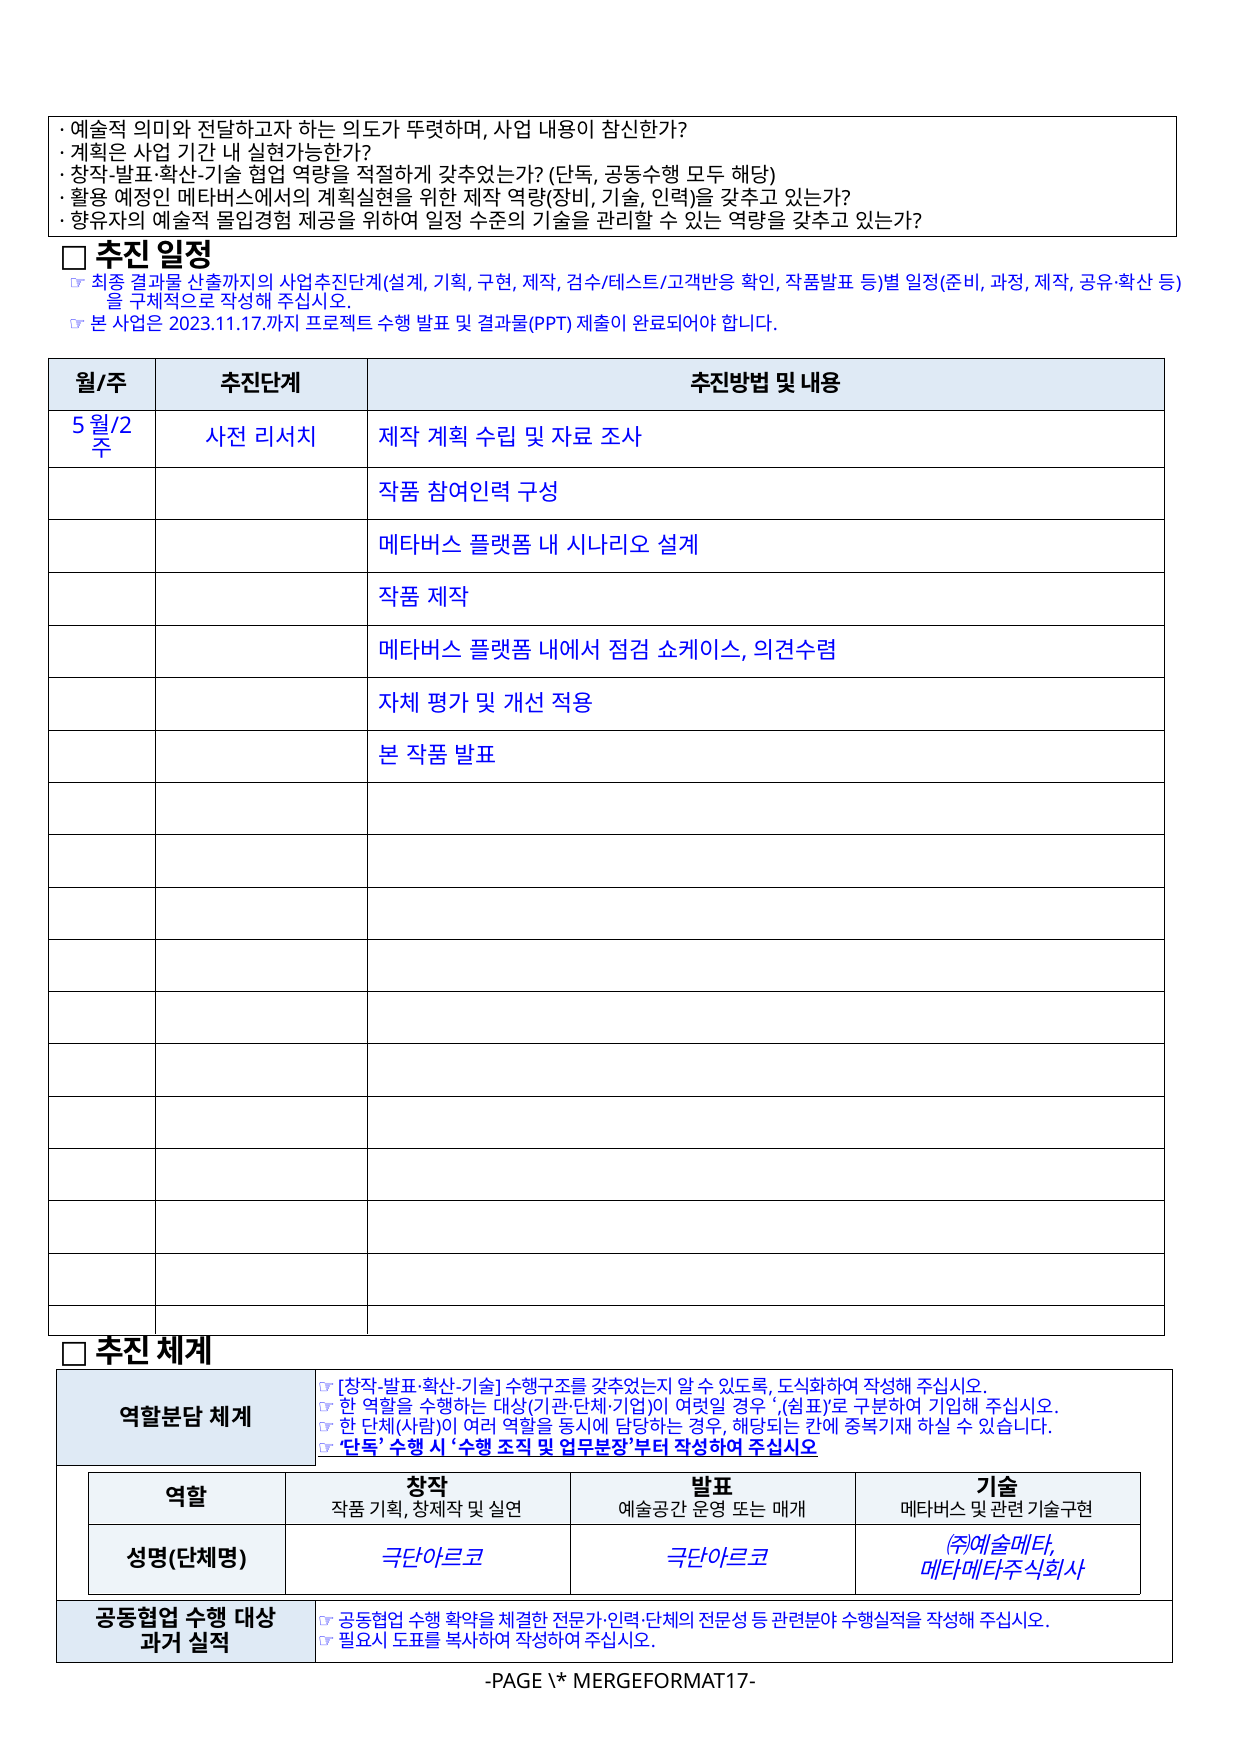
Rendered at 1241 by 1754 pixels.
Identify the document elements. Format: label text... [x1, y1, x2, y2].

table_cell [156, 835, 367, 886]
table_cell 작품 제작 [368, 573, 1164, 624]
table_cell [49, 468, 155, 519]
table_header 역할분담 체계 [57, 1370, 315, 1465]
table_cell [49, 1306, 155, 1334]
table_cell [49, 626, 155, 677]
table_cell [156, 992, 367, 1043]
table_cell 메타버스 플랫폼 내 시나리오 설계 [368, 520, 1164, 572]
table_cell [368, 1149, 1164, 1200]
table_cell [156, 783, 367, 834]
table_cell 공동협업 수행 대상 과거 실적 [57, 1601, 315, 1662]
table_cell [49, 783, 155, 834]
table_cell [49, 992, 155, 1043]
table_cell [368, 940, 1164, 991]
table_cell [368, 992, 1164, 1043]
table_cell 5월/2주 [49, 411, 155, 466]
table_cell [368, 888, 1164, 939]
table_cell [156, 1149, 367, 1200]
table_header 추진단계 [156, 359, 367, 410]
table_cell 작품 참여인력 구성 [368, 468, 1164, 519]
table_cell [49, 940, 155, 991]
table_cell [156, 940, 367, 991]
table_cell [368, 835, 1164, 886]
text □ 추진 체계 [59, 1335, 1181, 1369]
table_cell [156, 1254, 367, 1305]
table_cell [156, 731, 367, 782]
table_cell [368, 1201, 1164, 1252]
table_cell 본 작품 발표 [368, 731, 1164, 782]
table_cell [49, 520, 155, 572]
table_cell [49, 1097, 155, 1148]
table_cell [156, 678, 367, 729]
table_cell [49, 835, 155, 886]
table_cell [156, 1044, 367, 1096]
table_header 월/주 [49, 359, 155, 410]
table_cell [49, 1254, 155, 1305]
table_cell · 예술적 의미와 전달하고자 하는 의도가 뚜렷하며, 사업 내용이 참신한가? · 계획은 사업 기간 내 실현가능한가? · 창작-발표·확산-기술 협업 역량을 적절하게 갖추었는가? (단독, 공동수행 모두 해당) · 활용 예정인 메타버스에서의 계획실현을 위한 제작 역량(장비, 기술, 인력)을 갖추고 있는가? · 향유자의 예술적 몰입경험 제공을 위하여 일정 수준의 기술을 관리할 수 있는 역량을 갖추고 있는가? [49, 117, 1176, 236]
table_cell 자체 평가 및 개선 적용 [368, 678, 1164, 729]
text ☞ 본 사업은 2023.11.17.까지 프로젝트 수행 발표 및 결과물(PPT) 제출이 완료되어야 합니다. [59, 314, 1181, 334]
text □ 추진 일정 [59, 239, 1181, 273]
table_cell 제작 계획 수립 및 자료 조사 [368, 411, 1164, 466]
table_cell [156, 1306, 367, 1334]
table_cell [368, 783, 1164, 834]
table_cell [368, 1254, 1164, 1305]
table_cell [156, 573, 367, 624]
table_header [316, 1370, 1172, 1465]
table_cell ☞ 공동협업 수행 확약을 체결한 전문가·인력·단체의 전문성 등 관련분야 수행실적을 작성해 주십시오. ☞ 필요시 도표를 복사하여 작성하여 주십시오. [316, 1601, 1172, 1662]
table_cell [156, 1097, 367, 1148]
table_cell [156, 1201, 367, 1252]
table_cell [49, 1044, 155, 1096]
table_cell 메타버스 플랫폼 내에서 점검 쇼케이스, 의견수렴 [368, 626, 1164, 677]
table_cell [49, 731, 155, 782]
table_cell [49, 1201, 155, 1252]
table_cell [368, 1044, 1164, 1096]
table_cell [57, 1465, 1172, 1600]
table_cell [156, 626, 367, 677]
table_cell [368, 1306, 1164, 1334]
table_cell [156, 468, 367, 519]
table_cell [49, 1149, 155, 1200]
table_cell [156, 520, 367, 572]
table_cell [156, 888, 367, 939]
table_header 추진방법 및 내용 [368, 359, 1164, 410]
table_cell [49, 678, 155, 729]
text ☞ 최종 결과물 산출까지의 사업추진단계(설계, 기획, 구현, 제작, 검수/테스트/고객반응 확인, 작품발표 등)별 일정(준비, 과정, 제작, 공유·확산 등)을 구체적으로 작성해 주십시오. [59, 273, 1181, 314]
table_cell [49, 888, 155, 939]
table_cell [49, 573, 155, 624]
table_cell 사전 리서치 [156, 411, 367, 466]
table_cell [368, 1097, 1164, 1148]
